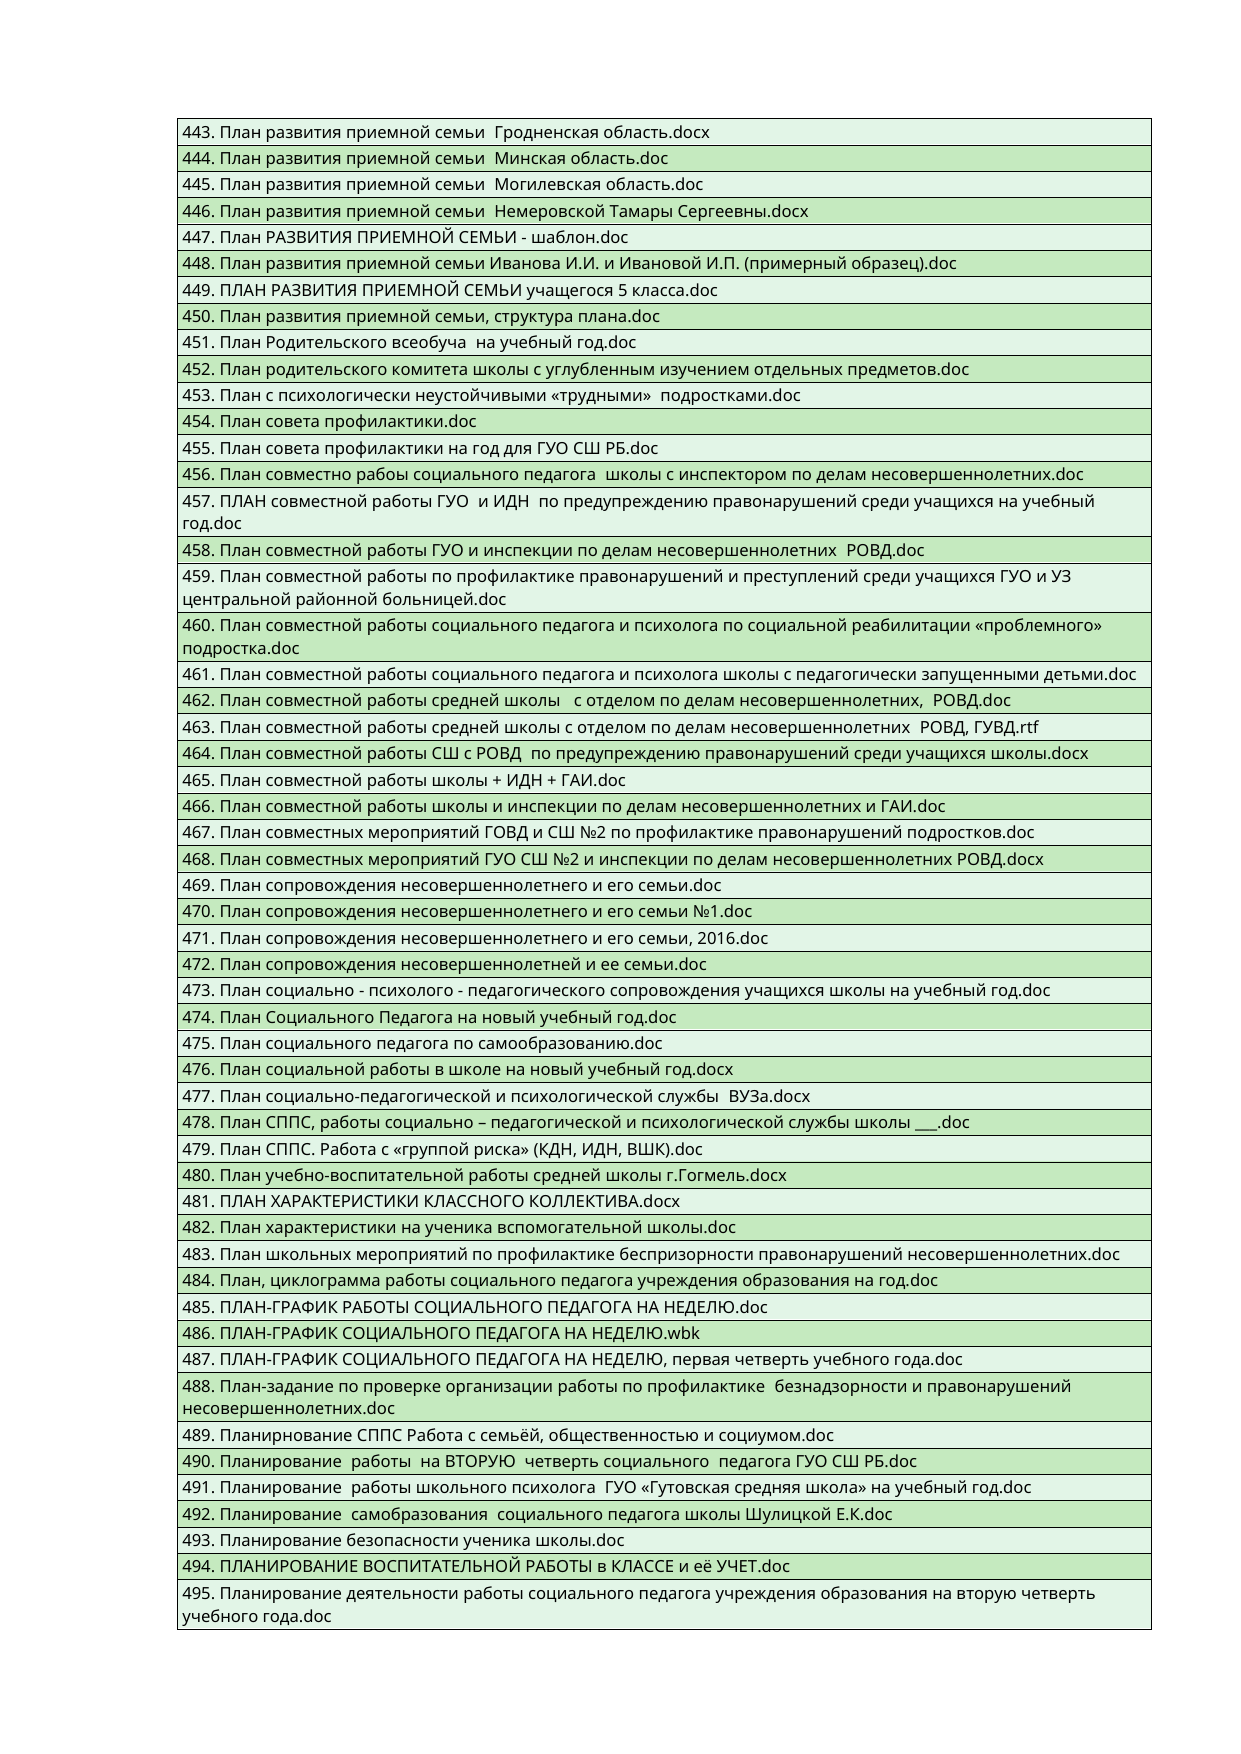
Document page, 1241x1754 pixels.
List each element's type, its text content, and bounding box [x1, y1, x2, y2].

table_cell 482. План характеристики на ученика вспомогательной школы.doc [178, 1215, 1151, 1240]
table_cell 452. План родительского комитета школы с углубленным изучением отдельных предметов.doc [178, 356, 1151, 382]
table_cell 488. План-задание по проверке организации работы по профилактике безнадзорности и правонарушений несовершеннолетних.doc [178, 1373, 1151, 1421]
table_cell 478. План СППС, работы социально – педагогической и психологической службы школы ___.doc [178, 1110, 1151, 1135]
table_cell 486. ПЛАН-ГРАФИК СОЦИАЛЬНОГО ПЕДАГОГА НА НЕДЕЛЮ.wbk [178, 1321, 1151, 1346]
table_cell 454. План совета профилактики.doc [178, 409, 1151, 434]
table_cell 474. План Социального Педагога на новый учебный год.doc [178, 1004, 1151, 1029]
table_cell 477. План социально-педагогической и психологической службы ВУЗа.docx [178, 1083, 1151, 1109]
table_cell 489. Планирнование СППС Работа с семьёй, общественностью и социумом.doc [178, 1422, 1151, 1448]
table_cell 463. План совместной работы средней школы с отделом по делам несовершеннолетних РОВД, ГУВД.rtf [178, 714, 1151, 740]
table_cell 450. План развития приемной семьи, структура плана.doc [178, 304, 1151, 329]
table_cell 455. План совета профилактики на год для ГУО СШ РБ.doc [178, 435, 1151, 461]
table_cell 465. План совместной работы школы + ИДН + ГАИ.doc [178, 767, 1151, 792]
table_cell 462. План совместной работы средней школы с отделом по делам несовершеннолетних, РОВД.doc [178, 688, 1151, 713]
table_cell 457. ПЛАН совместной работы ГУО и ИДН по предупреждению правонарушений среди учащихся на учебный год.doc [178, 488, 1151, 536]
table_cell 456. План совместно рабоы социального педагога школы с инспектором по делам несовершеннолетних.doc [178, 462, 1151, 487]
table_cell 487. ПЛАН-ГРАФИК СОЦИАЛЬНОГО ПЕДАГОГА НА НЕДЕЛЮ, первая четверть учебного года.doc [178, 1347, 1151, 1372]
table_cell 480. План учебно-воспитательной работы средней школы г.Гогмель.docx [178, 1163, 1151, 1188]
table_cell 447. План РАЗВИТИЯ ПРИЕМНОЙ СЕМЬИ - шаблон.doc [178, 225, 1151, 250]
table_cell 481. ПЛАН ХАРАКТЕРИСТИКИ КЛАССНОГО КОЛЛЕКТИВА.docx [178, 1189, 1151, 1214]
table_cell 469. План сопровождения несовершеннолетнего и его семьи.doc [178, 873, 1151, 898]
table_cell 448. План развития приемной семьи Иванова И.И. и Ивановой И.П. (примерный образец).doc [178, 251, 1151, 276]
table_cell 444. План развития приемной семьи Минская область.doc [178, 146, 1151, 171]
table_cell 464. План совместной работы СШ с РОВД по предупреждению правонарушений среди учащихся школы.docx [178, 741, 1151, 766]
table_cell 476. План социальной работы в школе на новый учебный год.docx [178, 1057, 1151, 1082]
table_cell 495. Планирование деятельности работы социального педагога учреждения образования на вторую четверть учебного года.doc [178, 1580, 1151, 1628]
table_cell 494. ПЛАНИРОВАНИЕ ВОСПИТАТЕЛЬНОЙ РАБОТЫ в КЛАССЕ и её УЧЕТ.doc [178, 1554, 1151, 1579]
table_cell 483. План школьных мероприятий по профилактике беспризорности правонарушений несовершеннолетних.doc [178, 1241, 1151, 1267]
table_cell 491. Планирование работы школьного психолога ГУО «Гутовская средняя школа» на учебный год.doc [178, 1475, 1151, 1500]
table_cell 459. План совместной работы по профилактике правонарушений и преступлений среди учащихся ГУО и УЗ центральной районной больницей.doc [178, 564, 1151, 612]
table_cell 445. План развития приемной семьи Могилевская область.doc [178, 172, 1151, 197]
table_cell 453. План с психологически неустойчивыми «трудными» подростками.doc [178, 383, 1151, 408]
table_cell 479. План СППС. Работа с «группой риска» (КДН, ИДН, ВШК).doc [178, 1136, 1151, 1161]
table_cell 492. Планирование самобразования социального педагога школы Шулицкой Е.К.doc [178, 1501, 1151, 1527]
table_cell 466. План совместной работы школы и инспекции по делам несовершеннолетних и ГАИ.doc [178, 794, 1151, 819]
table_cell 471. План сопровождения несовершеннолетнего и его семьи, 2016.doc [178, 925, 1151, 951]
table_cell 490. Планирование работы на ВТОРУЮ четверть социального педагога ГУО СШ РБ.doc [178, 1449, 1151, 1474]
table_cell 470. План сопровождения несовершеннолетнего и его семьи №1.doc [178, 899, 1151, 924]
table_cell 461. План совместной работы социального педагога и психолога школы с педагогически запущенными детьми.doc [178, 662, 1151, 687]
table_cell 467. План совместных мероприятий ГОВД и СШ №2 по профилактике правонарушений подростков.doc [178, 820, 1151, 845]
table_cell 485. ПЛАН-ГРАФИК РАБОТЫ СОЦИАЛЬНОГО ПЕДАГОГА НА НЕДЕЛЮ.doc [178, 1294, 1151, 1319]
table_cell 446. План развития приемной семьи Немеровской Тамары Сергеевны.docx [178, 198, 1151, 223]
table_cell 458. План совместной работы ГУО и инспекции по делам несовершеннолетних РОВД.doc [178, 537, 1151, 562]
table_cell 473. План социально - психолого - педагогического сопровождения учащихся школы на учебный год.doc [178, 978, 1151, 1003]
table_cell 472. План сопровождения несовершеннолетней и ее семьи.doc [178, 952, 1151, 977]
table_cell 460. План совместной работы социального педагога и психолога по социальной реабилитации «проблемного» подростка.doc [178, 613, 1151, 661]
table_cell 449. ПЛАН РАЗВИТИЯ ПРИЕМНОЙ СЕМЬИ учащегося 5 класса.doc [178, 277, 1151, 303]
table_cell 443. План развития приемной семьи Гродненская область.docx [178, 119, 1151, 144]
table_cell 475. План социального педагога по самообразованию.doc [178, 1031, 1151, 1056]
table_cell 451. План Родительского всеобуча на учебный год.doc [178, 330, 1151, 355]
table_cell 484. План, циклограмма работы социального педагога учреждения образования на год.doc [178, 1268, 1151, 1293]
table_cell 493. Планирование безопасности ученика школы.doc [178, 1528, 1151, 1553]
table_cell 468. План совместных мероприятий ГУО СШ №2 и инспекции по делам несовершеннолетних РОВД.docx [178, 846, 1151, 871]
